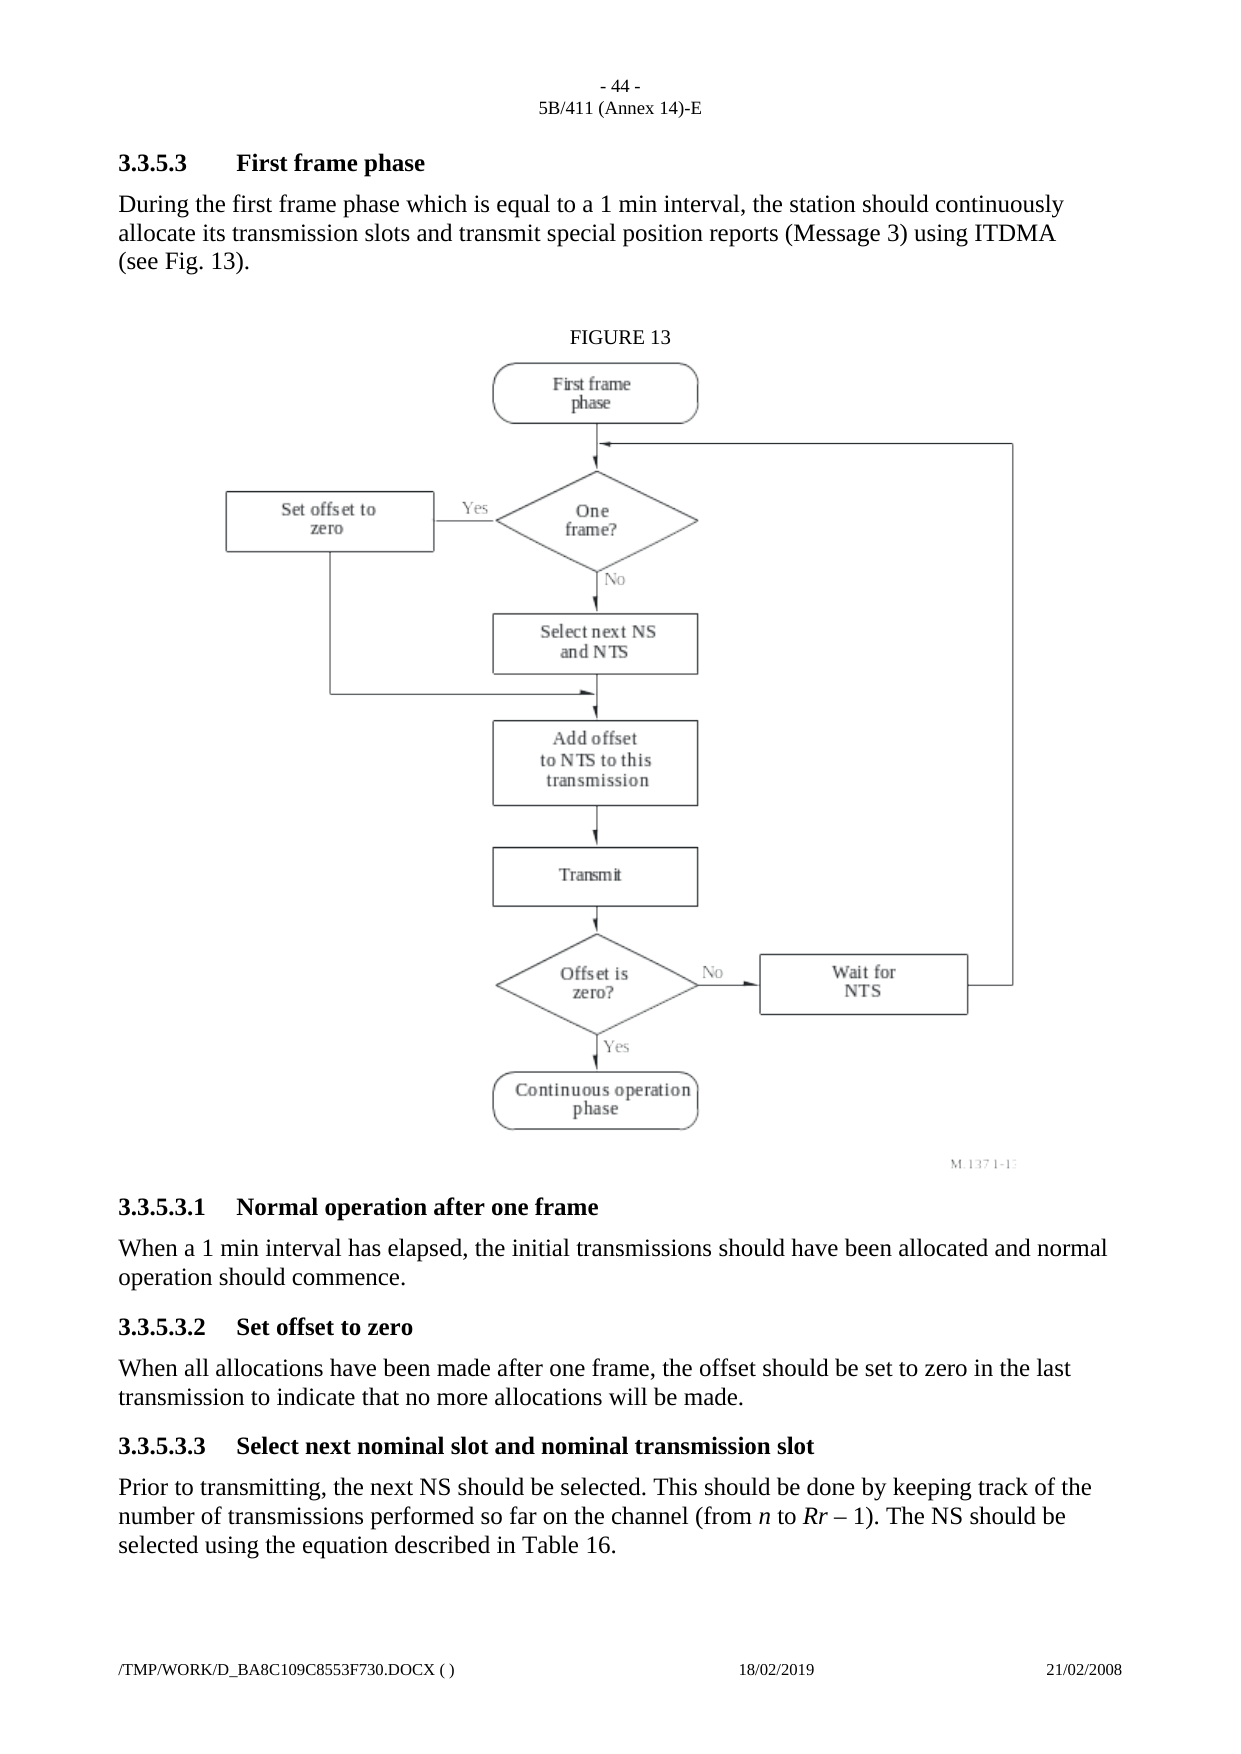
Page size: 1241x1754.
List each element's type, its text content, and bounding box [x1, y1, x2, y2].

subtitle 3.3.5.3 First frame phase [118, 148, 1122, 176]
text Prior to transmitting, the next NS should be selected. This should be done by keeping track of the number of transmissions performed so far on the channel (from n to Rr – 1). The NS should be selected using the equation described in Table 16. [118, 1472, 1122, 1559]
text When a 1 min interval has elapsed, the initial transmissions should have been allocated and normal operation should commence. [118, 1233, 1122, 1291]
subtitle 3.3.5.3.3 Select next nominal slot and nominal transmission slot [118, 1431, 1122, 1460]
text When all allocations have been made after one frame, the offset should be set to zero in the last transmission to indicate that no more allocations will be made. [118, 1353, 1122, 1410]
subtitle 3.3.5.3.1 Normal operation after one frame [118, 1192, 1122, 1221]
text figure 13 [118, 325, 1122, 349]
text During the first frame phase which is equal to a 1 min interval, the station should continuously allocate its transmission slots and transmit special position reports (Message 3) using ITDMA (see Fig. 13). [118, 189, 1122, 275]
subtitle 3.3.5.3.2 Set offset to zero [118, 1312, 1122, 1340]
